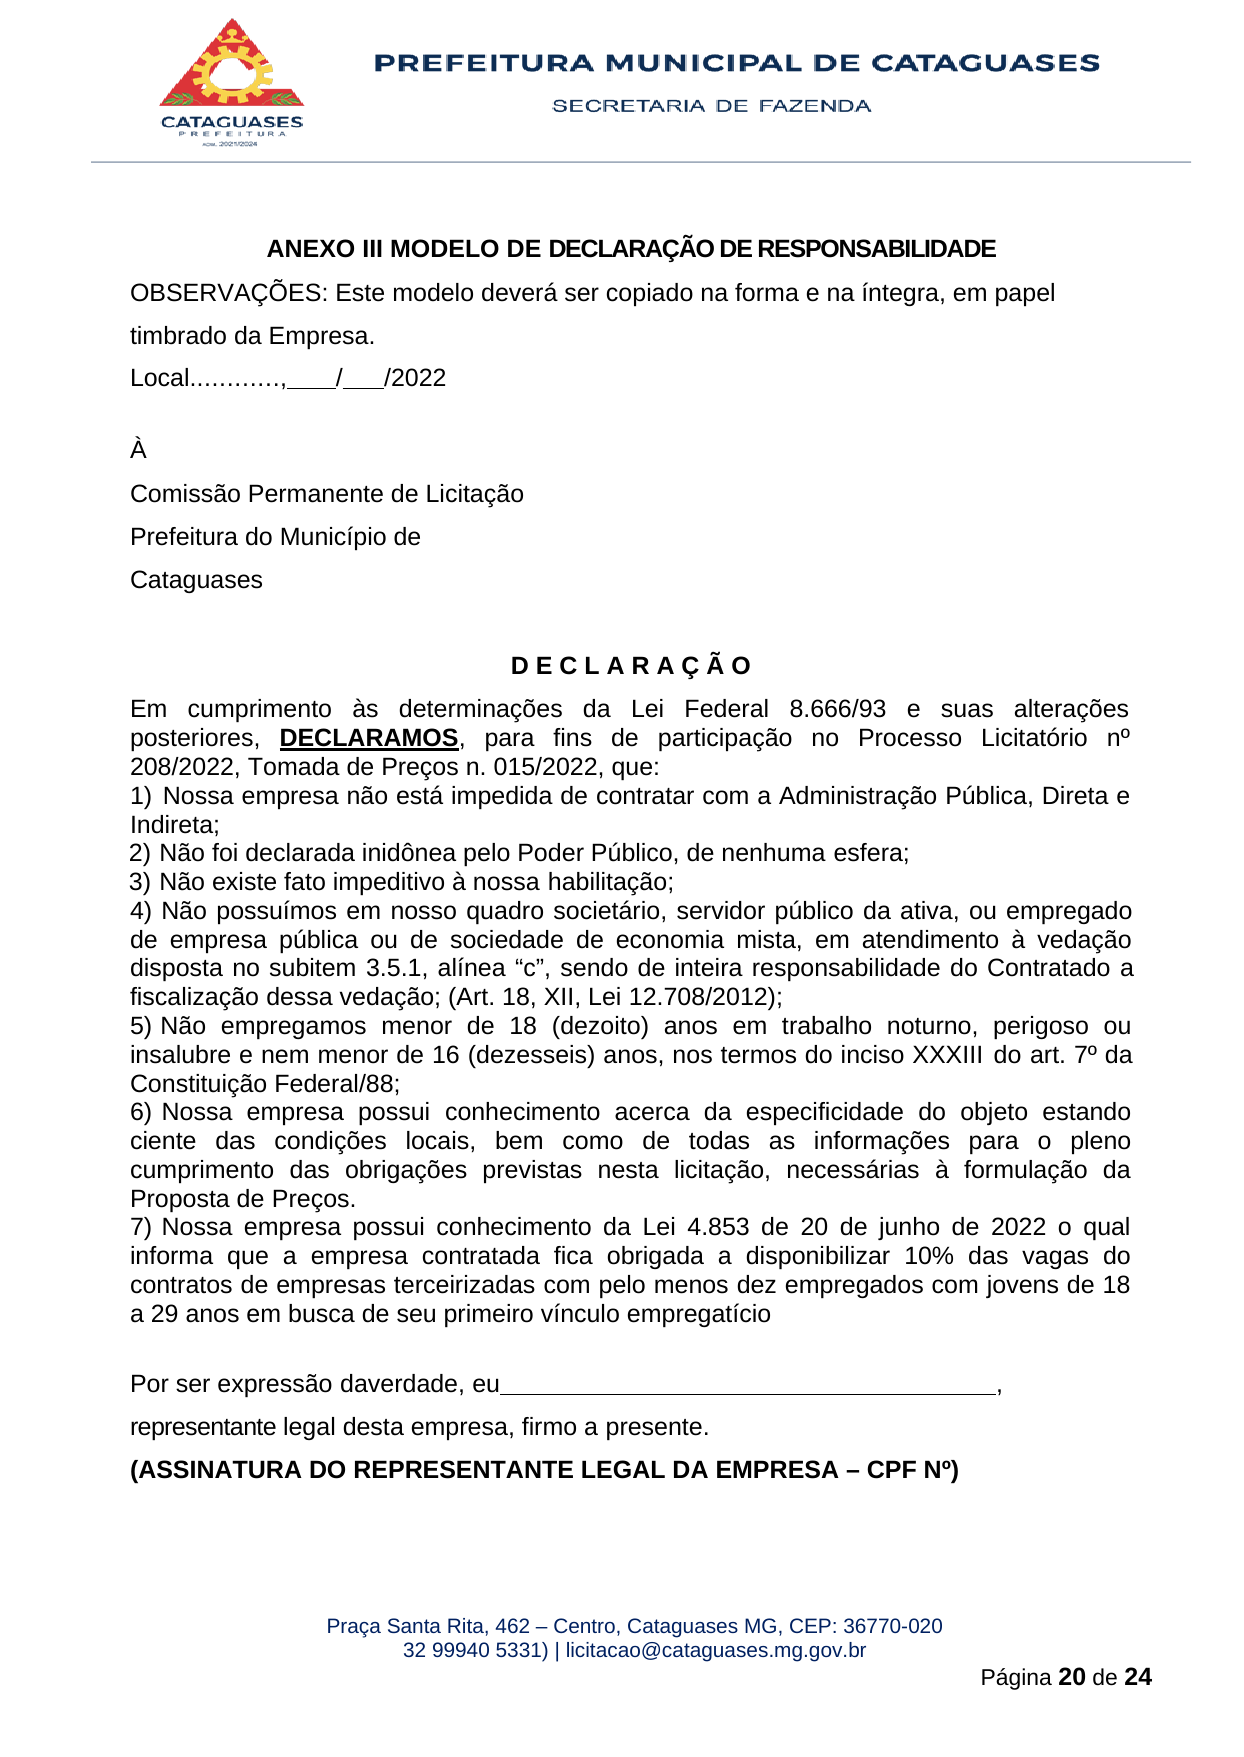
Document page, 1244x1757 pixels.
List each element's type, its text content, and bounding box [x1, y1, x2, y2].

text Comissão Permanente de Licitação Prefeitura do Município de Cataguases [130, 479, 529, 594]
list Não foi declarada inidônea pelo Poder Público, de nenhuma esfera; [129, 838, 1152, 867]
list Nossa empresa possui conhecimento acerca da especificidade do objeto estando ciente das condições locais, bem como de todas as informações para o pleno cumprimento das obrigações previstas nesta licitação, necessárias à formulação da Proposta de Preços. [130, 1097, 1132, 1212]
text Local. , / /2022 [130, 364, 1152, 392]
list Não existe fato impeditivo à nossa habilitação; [129, 867, 1152, 896]
text (ASSINATURA DO REPRESENTANTE LEGAL DA EMPRESA – CPF Nº) [130, 1455, 1152, 1484]
text Por ser expressão daverdade, eu , representante legal desta empresa, firmo a presente. [130, 1369, 1123, 1441]
text À [130, 435, 1152, 464]
list Não empregamos menor de 18 (dezoito) anos em trabalho noturno, perigoso ou insalubre e nem menor de 16 (dezesseis) anos, nos termos do inciso XXXIII do art. 7º da Constituição Federal/88; [130, 1011, 1133, 1097]
picture [91, 15, 1192, 163]
list Não possuímos em nosso quadro societário, servidor público da ativa, ou empregado de empresa pública ou de sociedade de economia mista, em atendimento à vedação disposta no subitem 3.5.1, alínea “c”, sendo de inteira responsabilidade do Contratado a fiscalização dessa vedação; (Art. 18, XII, Lei 12.708/2012); [130, 896, 1134, 1011]
text D E C L A R A Ç Ã O [418, 651, 843, 680]
text Em cumprimento às determinações da Lei Federal 8.666/93 e suas alterações posteriores, DECLARAMOS, para fins de participação no Processo Licitatório nº 208/2022, Tomada de Preços n. 015/2022, que: [130, 694, 1131, 781]
text OBSERVAÇÕES: Este modelo deverá ser copiado na forma e na íntegra, em papel timbrado da Empresa. [130, 278, 1131, 350]
text ANEXO III MODELO DE DECLARAÇÃO DE RESPONSABILIDADE [118, 177, 1146, 263]
list Nossa empresa não está impedida de contratar com a Administração Pública, Direta e Indireta; [130, 781, 1132, 838]
list Nossa empresa possui conhecimento da Lei 4.853 de 20 de junho de 2022 o qual informa que a empresa contratada fica obrigada a disponibilizar 10% das vagas do contratos de empresas terceirizadas com pelo menos dez empregados com jovens de 18 a 29 anos em busca de seu primeiro vínculo empregatício [130, 1212, 1132, 1327]
